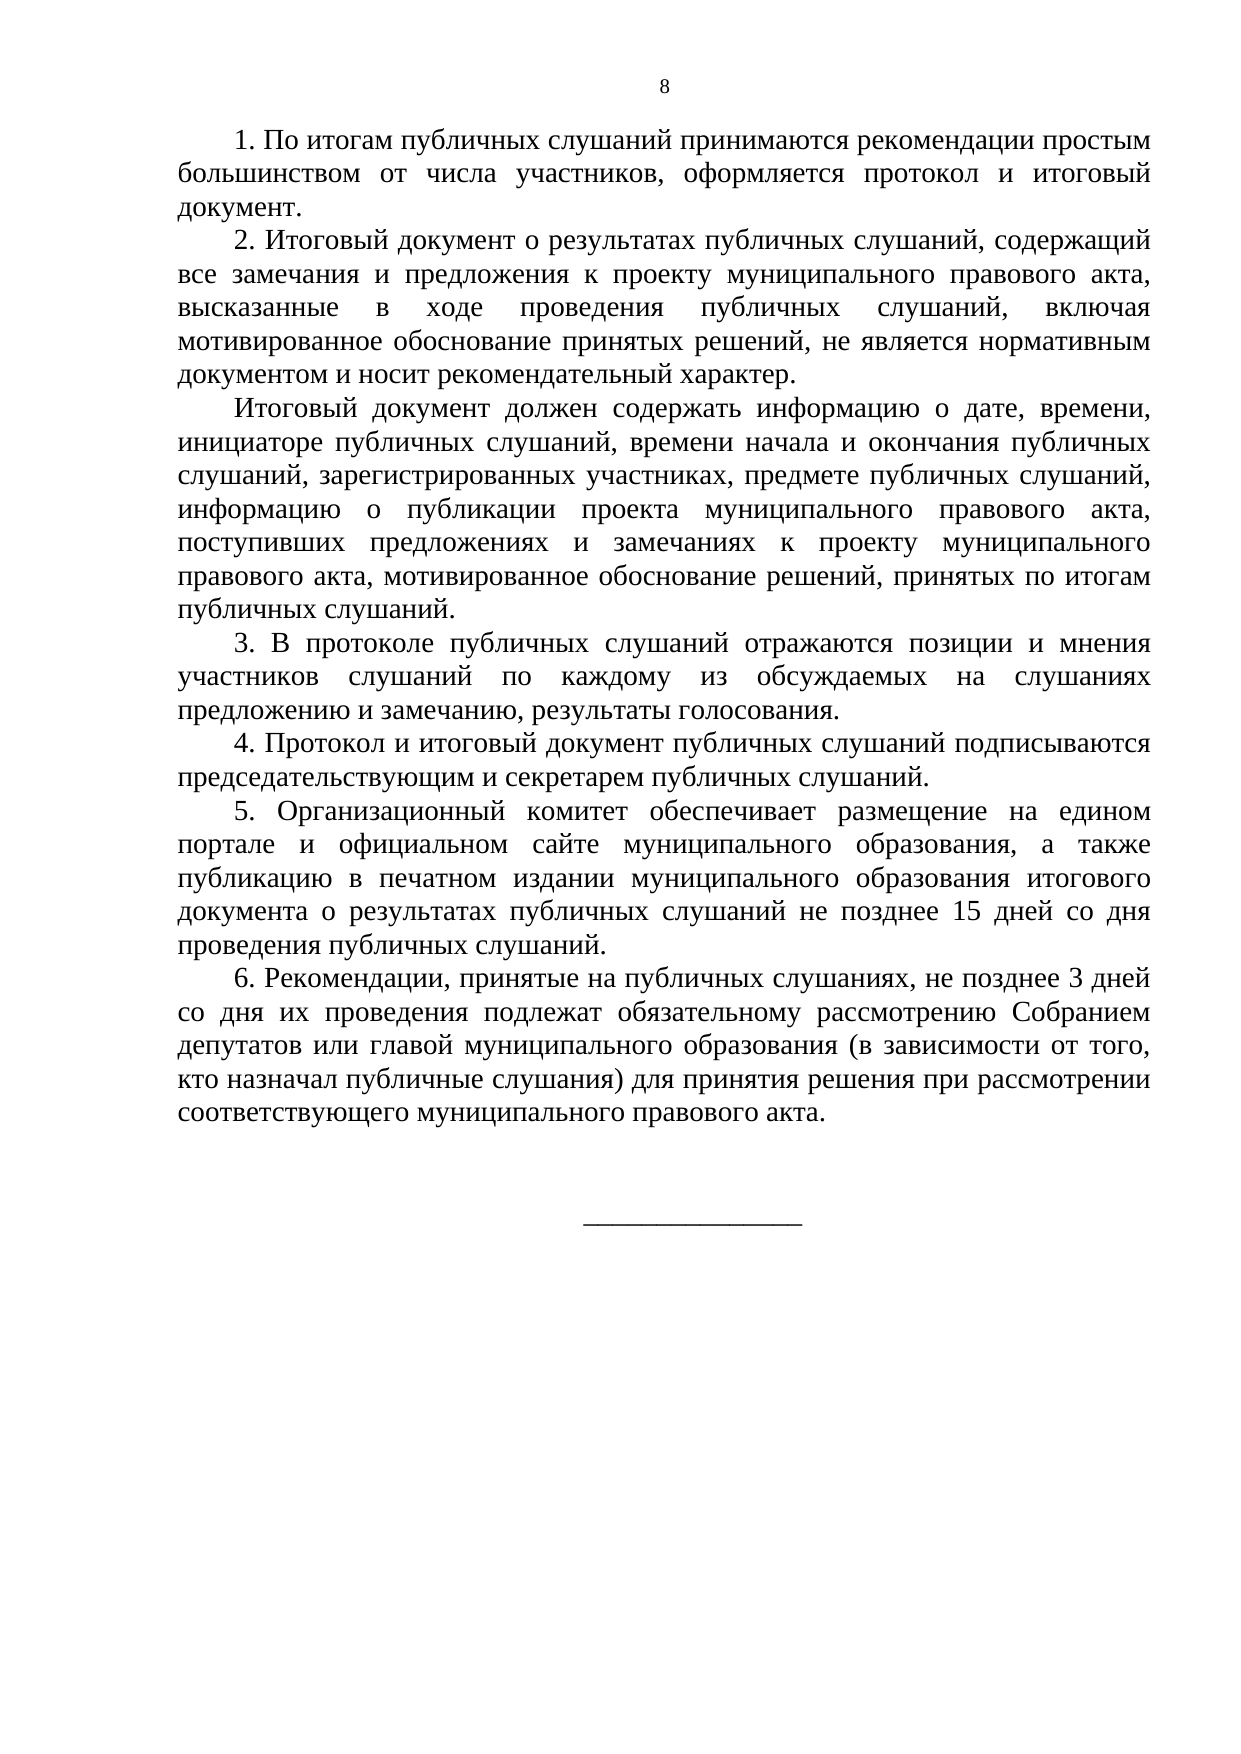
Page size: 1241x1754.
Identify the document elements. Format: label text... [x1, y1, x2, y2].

text 2. Итоговый документ о результатах публичных слушаний, содержащий все замечания и предложения к проекту муниципального правового акта, высказанные в ходе проведения публичных слушаний, включая мотивированное обоснование принятых решений, не является нормативным документом и носит рекомендательный характер. [177, 222, 1152, 390]
text 1. По итогам публичных слушаний принимаются рекомендации простым большинством от числа участников, оформляется протокол и итоговый документ. [177, 122, 1152, 222]
text 3. В протоколе публичных слушаний отражаются позиции и мнения участников слушаний по каждому из обсуждаемых на слушаниях предложению и замечанию, результаты голосования. [177, 625, 1152, 726]
text 4. Протокол и итоговый документ публичных слушаний подписываются председательствующим и секретарем публичных слушаний. [177, 726, 1152, 793]
text Итоговый документ должен содержать информацию о дате, времени, инициаторе публичных слушаний, времени начала и окончания публичных слушаний, зарегистрированных участниках, предмете публичных слушаний, информацию о публикации проекта муниципального правового акта, поступивших предложениях и замечаниях к проекту муниципального правового акта, мотивированное обоснование решений, принятых по итогам публичных слушаний. [177, 390, 1152, 625]
text 5. Организационный комитет обеспечивает размещение на едином портале и официальном сайте муниципального образования, а также публикацию в печатном издании муниципального образования итогового документа о результатах публичных слушаний не позднее 15 дней со дня проведения публичных слушаний. [177, 793, 1152, 960]
text _______________ [177, 1195, 1152, 1229]
text 6. Рекомендации, принятые на публичных слушаниях, не позднее 3 дней со дня их проведения подлежат обязательному рассмотрению Собранием депутатов или главой муниципального образования (в зависимости от того, кто назначал публичные слушания) для принятия решения при рассмотрении соответствующего муниципального правового акта. [177, 960, 1152, 1128]
